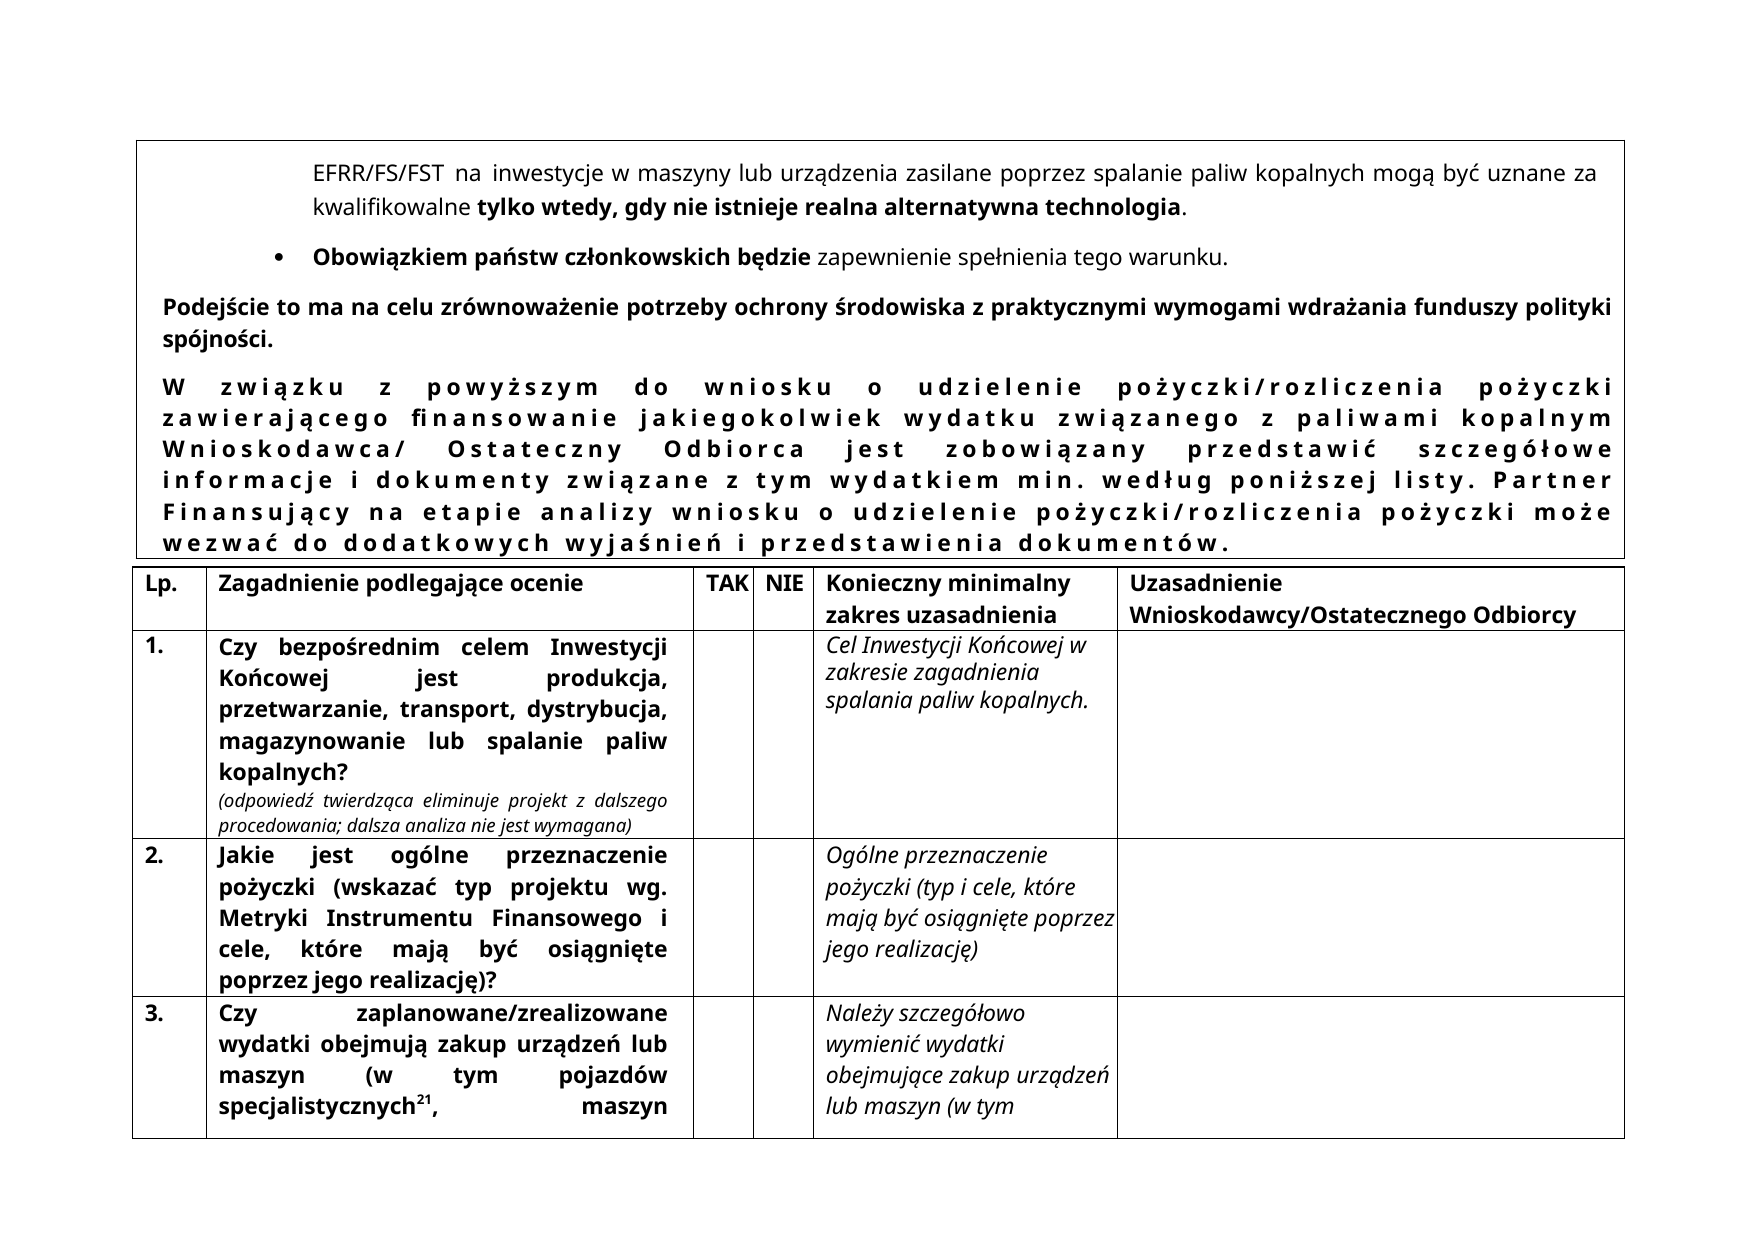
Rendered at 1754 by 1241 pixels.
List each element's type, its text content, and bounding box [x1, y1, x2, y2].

table_cell 3. [133, 997, 206, 1137]
table_cell [1118, 631, 1624, 838]
table_cell Czy bezpośrednim celem Inwestycji Końcowej jest produkcja, przetwarzanie, transport, dystrybucja, magazynowanie lub spalanie paliw kopalnych? (odpowiedź twierdząca eliminuje projekt z dalszego procedowania; dalsza analiza nie jest wymagana) [207, 631, 693, 838]
table_cell [754, 839, 813, 996]
table_cell Ogólne przeznaczenie pożyczki (typ i cele, które mają być osiągnięte poprzez jego realizację) [814, 839, 1117, 996]
table_header NIE [754, 568, 813, 630]
table_cell [694, 997, 753, 1137]
table_cell Cel Inwestycji Końcowej w zakresie zagadnienia spalania paliw kopalnych. [814, 631, 1117, 838]
table_cell 1. [133, 631, 206, 838]
table_header Uzasadnienie Wnioskodawcy/Ostatecznego Odbiorcy [1118, 568, 1624, 630]
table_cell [207, 997, 693, 1137]
table_cell [1118, 997, 1624, 1137]
table_cell [694, 631, 753, 838]
table_cell [1118, 839, 1624, 996]
table_cell 2. [133, 839, 206, 996]
table_cell [694, 839, 753, 996]
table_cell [814, 997, 1117, 1137]
table_header Konieczny minimalny zakres uzasadnienia [814, 568, 1117, 630]
table_cell [754, 997, 813, 1137]
table_header Lp. [133, 568, 206, 630]
table_header TAK [694, 568, 753, 630]
table_header Zagadnienie podlegające ocenie [207, 568, 693, 630]
table_cell Jakie jest ogólne przeznaczenie pożyczki (wskazać typ projektu wg. Metryki Instrumentu Finansowego i cele, które mają być osiągnięte poprzez jego realizację)? [207, 839, 693, 996]
table_cell [754, 631, 813, 838]
